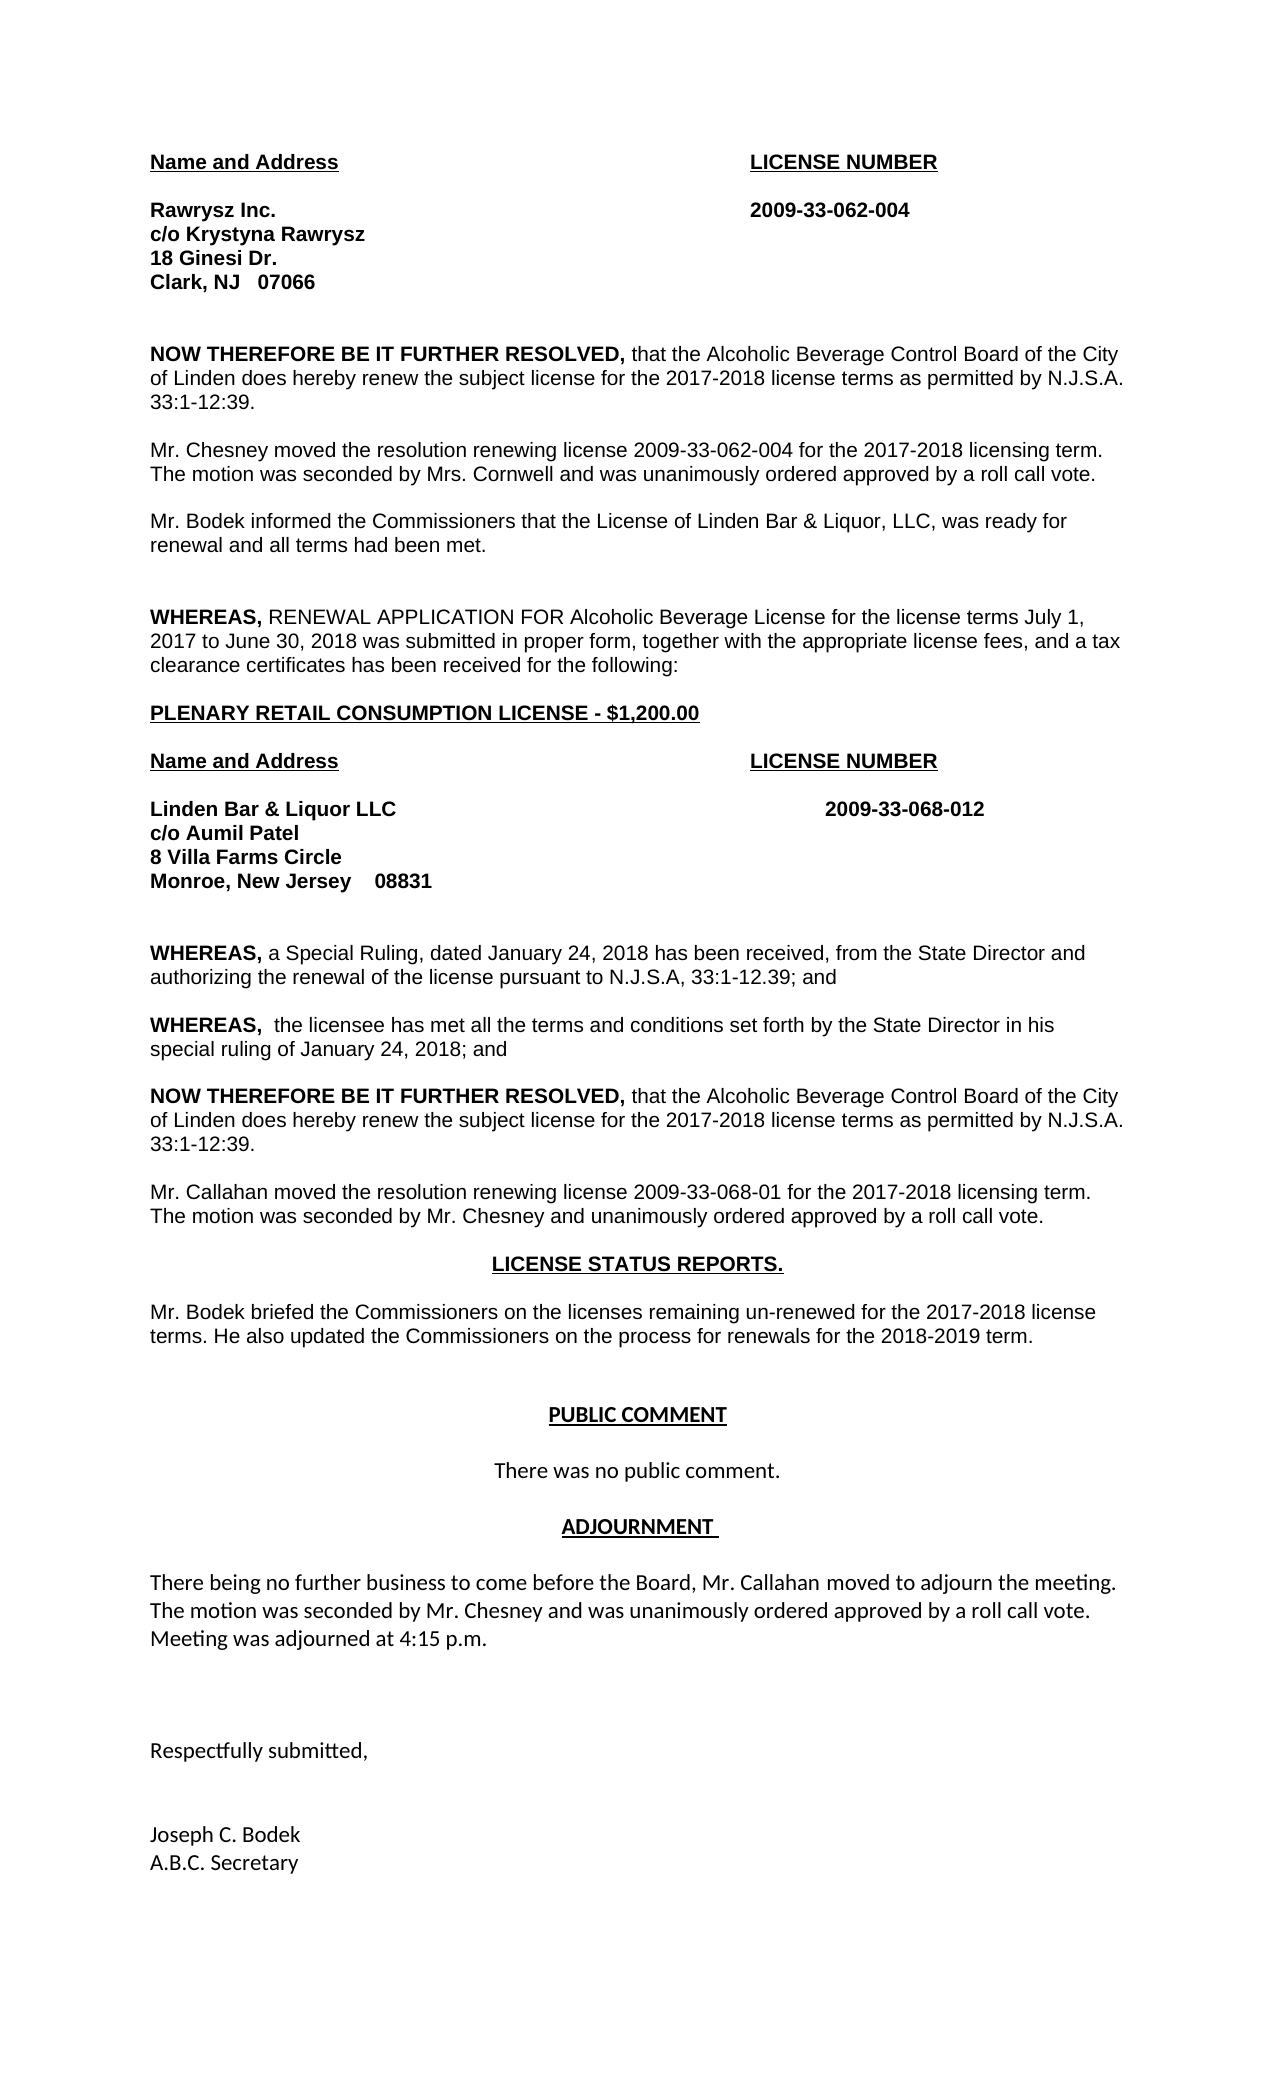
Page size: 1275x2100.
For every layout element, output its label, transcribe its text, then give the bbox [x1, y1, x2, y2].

text Mr. Bodek informed the Commissioners that the License of Linden Bar & Liquor, LLC, was ready for renewal and all terms had been met. [150, 509, 1125, 557]
text Joseph C. Bodek [150, 1820, 1125, 1848]
text 18 Ginesi Dr. [150, 246, 1125, 270]
text A.B.C. Secretary [150, 1848, 1125, 1876]
text NOW THEREFORE BE IT FURTHER RESOLVED, that the Alcoholic Beverage Control Board of the City of Linden does hereby renew the subject license for the 2017-2018 license terms as permitted by N.J.S.A. 33:1-12:39. [150, 342, 1125, 413]
text Name and Address LICENSE NUMBER [150, 150, 1125, 174]
text Name and Address LICENSE NUMBER [150, 749, 1125, 773]
text Respectfully submitted, [150, 1736, 1125, 1764]
text WHEREAS, a Special Ruling, dated January 24, 2018 has been received, from the State Director and authorizing the renewal of the license pursuant to N.J.S.A, 33:1-12.39; and [150, 941, 1125, 988]
text c/o Aumil Patel [150, 821, 1125, 845]
text Rawrysz Inc. 2009-33-062-004 [150, 198, 1125, 222]
text LICENSE STATUS REPORTS. [150, 1252, 1125, 1276]
text Clark, NJ 07066 [150, 270, 1125, 294]
text ADJOURNMENT [150, 1512, 1125, 1540]
text 8 Villa Farms Circle [150, 845, 1125, 869]
text NOW THEREFORE BE IT FURTHER RESOLVED, that the Alcoholic Beverage Control Board of the City of Linden does hereby renew the subject license for the 2017-2018 license terms as permitted by N.J.S.A. 33:1-12:39. [150, 1084, 1125, 1156]
text PLENARY RETAIL CONSUMPTION LICENSE - $1,200.00 [150, 701, 1125, 725]
text There being no further business to come before the Board, Mr. Callahan moved to adjourn the meeting. The motion was seconded by Mr. Chesney and was unanimously ordered approved by a roll call vote. Meeting was adjourned at 4:15 p.m. [150, 1568, 1125, 1652]
text PUBLIC COMMENT [150, 1400, 1125, 1428]
text Mr. Callahan moved the resolution renewing license 2009-33-068-01 for the 2017-2018 licensing term. The motion was seconded by Mr. Chesney and unanimously ordered approved by a roll call vote. [150, 1180, 1125, 1228]
text Mr. Bodek briefed the Commissioners on the licenses remaining un-renewed for the 2017-2018 license terms. He also updated the Commissioners on the process for renewals for the 2018-2019 term. [150, 1300, 1125, 1348]
text There was no public comment. [150, 1456, 1125, 1484]
text Mr. Chesney moved the resolution renewing license 2009-33-062-004 for the 2017-2018 licensing term. The motion was seconded by Mrs. Cornwell and was unanimously ordered approved by a roll call vote. [150, 437, 1125, 485]
text WHEREAS, the licensee has met all the terms and conditions set forth by the State Director in his special ruling of January 24, 2018; and [150, 1012, 1125, 1060]
text c/o Krystyna Rawrysz [150, 222, 1125, 246]
text Linden Bar & Liquor LLC 2009-33-068-012 [150, 797, 1125, 821]
text Monroe, New Jersey 08831 [150, 869, 1125, 893]
